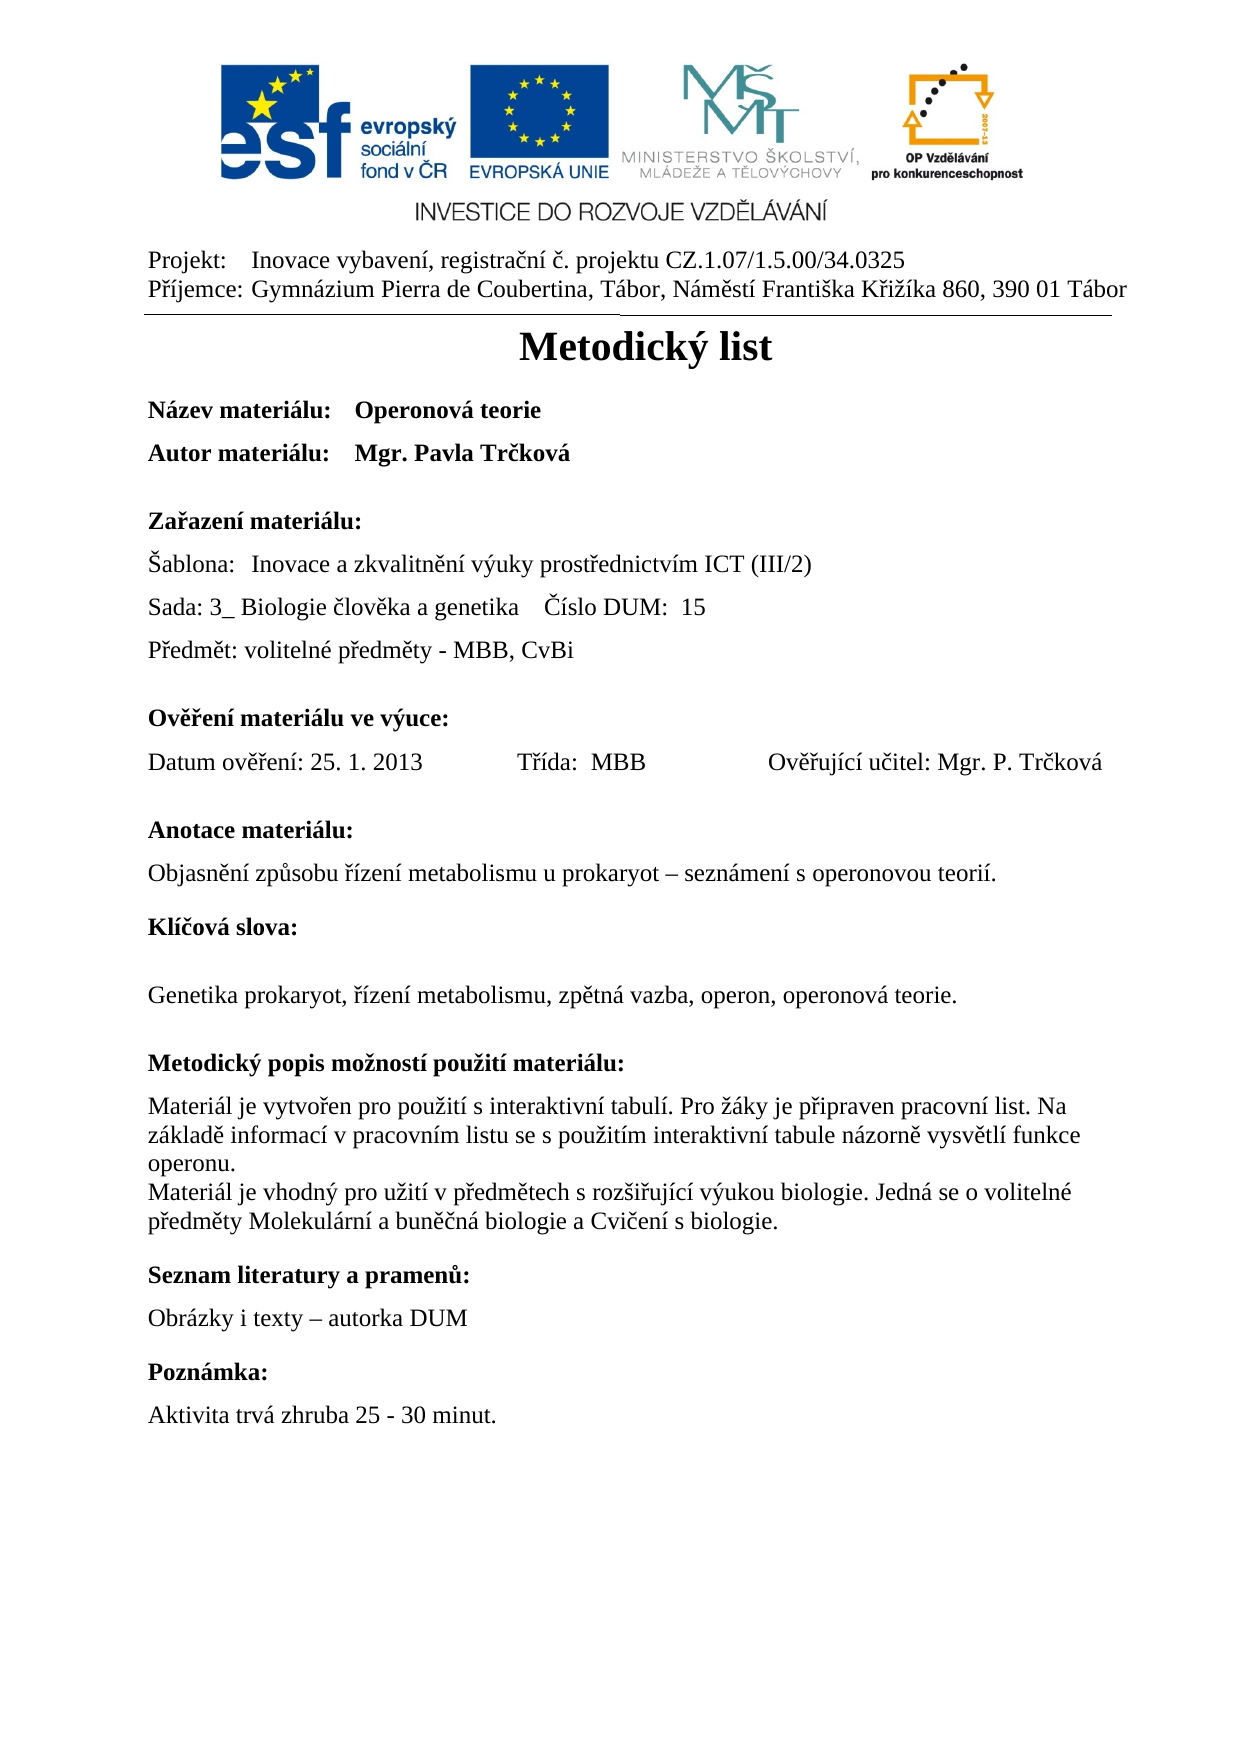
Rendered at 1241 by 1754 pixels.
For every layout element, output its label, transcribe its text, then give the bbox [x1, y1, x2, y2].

text Datum ověření: 25. 1. 2013 Třída: MBB Ověřující učitel: Mgr. P. Trčková [148, 747, 1144, 775]
text Obrázky i texty – autorka DUM [148, 1303, 1144, 1332]
text Sada: 3_ Biologie člověka a genetika Číslo DUM: 15 [148, 592, 1144, 621]
text Aktivita trvá zhruba 25 - 30 minut. [148, 1400, 1144, 1428]
text Anotace materiálu: [148, 815, 1144, 843]
text Materiál je vhodný pro užití v předmětech s rozšiřující výukou biologie. Jedná se o volitelné předměty Molekulární a buněčná biologie a Cvičení s biologie. [148, 1177, 1144, 1235]
text Název materiálu: Operonová teorie [148, 395, 1144, 423]
text Klíčová slova: [148, 912, 1144, 940]
picture [217, 62, 1029, 224]
text Genetika prokaryot, řízení metabolismu, zpětná vazba, operon, operonová teorie. [148, 980, 1144, 1008]
text Předmět: volitelné předměty - MBB, CvBi [148, 635, 1144, 664]
text Poznámka: [148, 1357, 1144, 1385]
text Seznam literatury a pramenů: [148, 1260, 1144, 1288]
text Autor materiálu: Mgr. Pavla Trčková [148, 438, 1144, 467]
text Ověření materiálu ve výuce: [148, 703, 1144, 732]
text Objasnění způsobu řízení metabolismu u prokaryot – seznámení s operonovou teorií. [148, 858, 1144, 887]
text Šablona: Inovace a zkvalitnění výuky prostřednictvím ICT (III/2) [148, 549, 1144, 578]
text Metodický popis možností použití materiálu: [148, 1048, 1144, 1077]
text Materiál je vytvořen pro použití s interaktivní tabulí. Pro žáky je připraven pracovní list. Na základě informací v pracovním listu se s použitím interaktivní tabule názorně vysvětlí funkce operonu. [148, 1091, 1144, 1177]
text Zařazení materiálu: [148, 506, 1144, 535]
text Metodický list [148, 322, 1144, 370]
